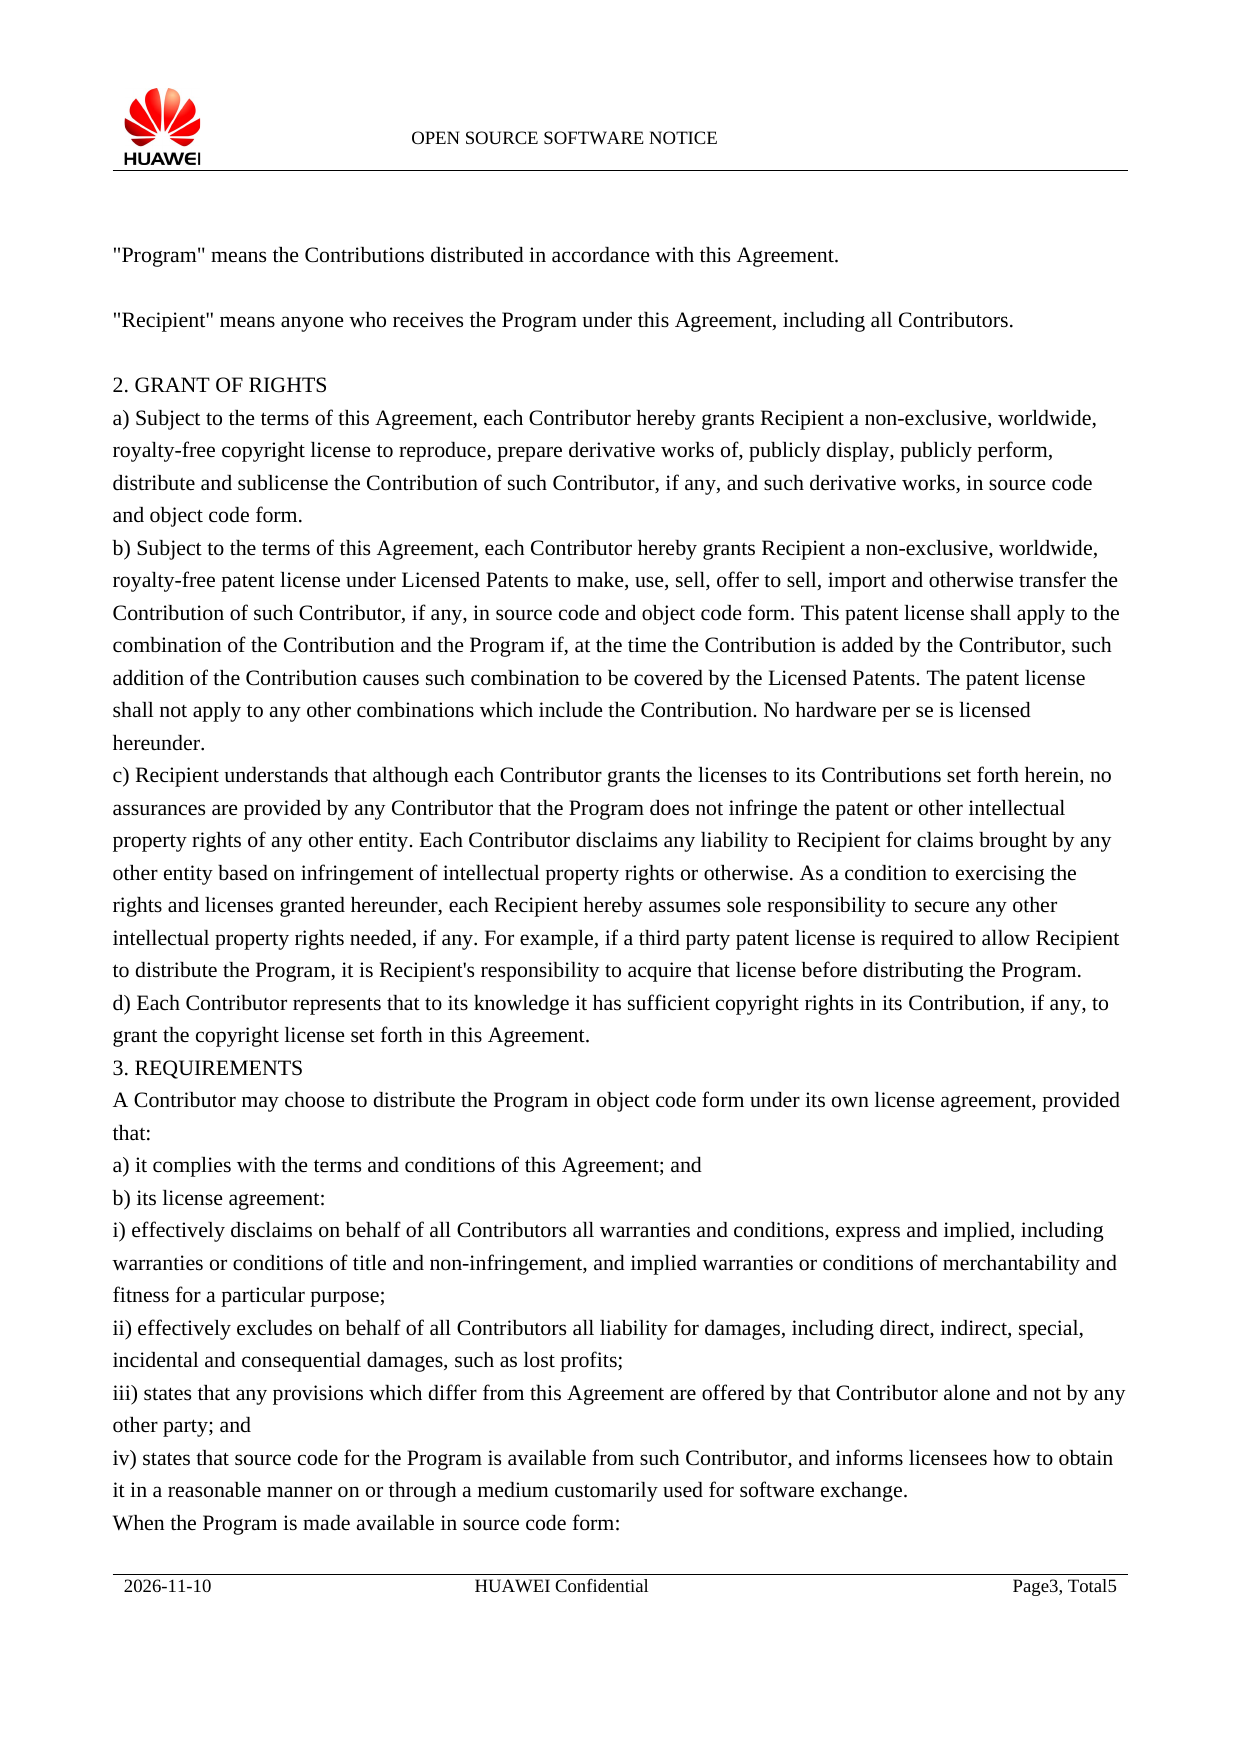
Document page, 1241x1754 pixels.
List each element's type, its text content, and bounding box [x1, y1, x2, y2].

picture [124, 88, 201, 165]
